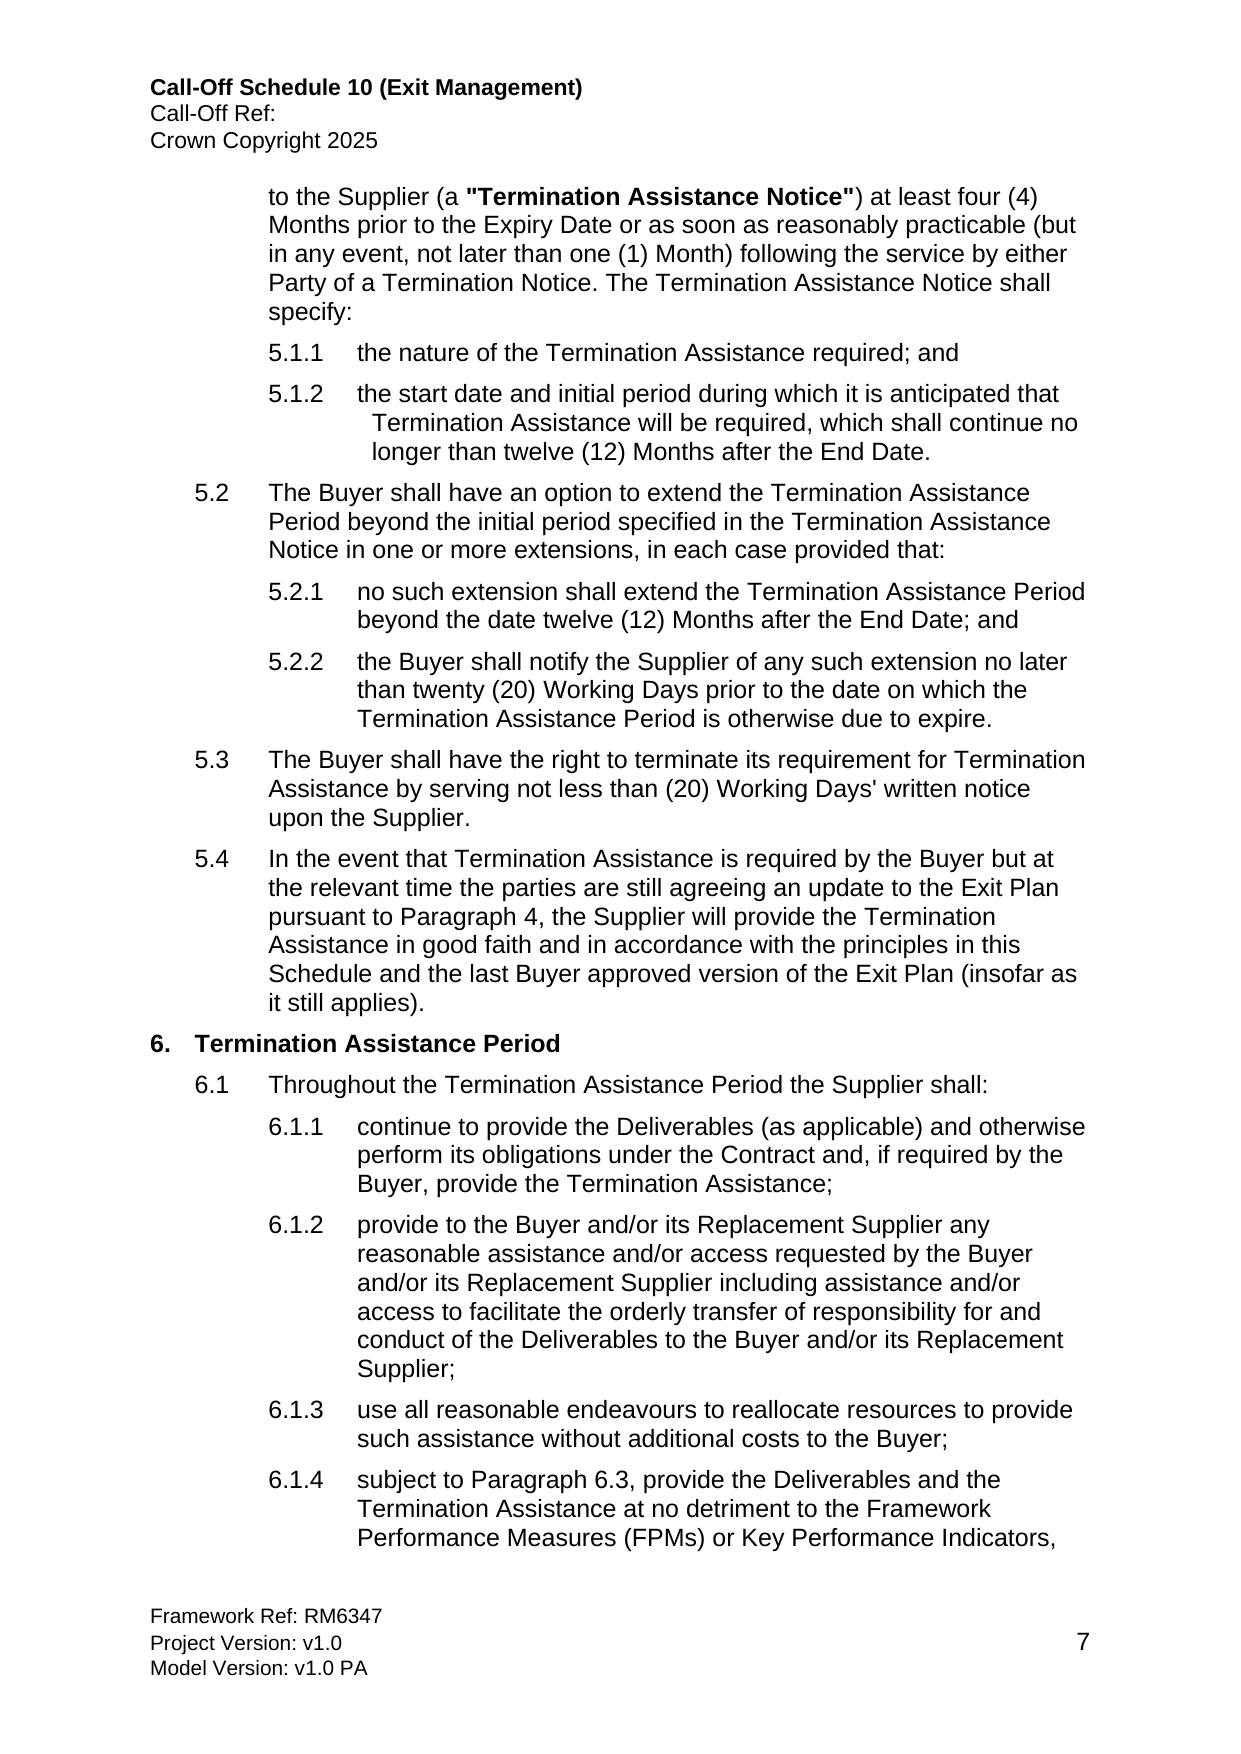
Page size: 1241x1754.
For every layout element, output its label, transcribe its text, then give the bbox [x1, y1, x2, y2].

list the Buyer shall notify the Supplier of any such extension no later than twenty (20) Working Days prior to the date on which the Termination Assistance Period is otherwise due to expire. [268, 647, 1090, 733]
list The Buyer shall have the right to terminate its requirement for Termination Assistance by serving not less than (20) Working Days' written notice upon the Supplier. [194, 745, 1090, 832]
list provide to the Buyer and/or its Replacement Supplier any reasonable assistance and/or access requested by the Buyer and/or its Replacement Supplier including assistance and/or access to facilitate the orderly transfer of responsibility for and conduct of the Deliverables to the Buyer and/or its Replacement Supplier; [268, 1210, 1090, 1383]
list In the event that Termination Assistance is required by the Buyer but at the relevant time the parties are still agreeing an update to the Exit Plan pursuant to Paragraph 4, the Supplier will provide the Termination Assistance in good faith and in accordance with the principles in this Schedule and the last Buyer approved version of the Exit Plan (insofar as it still applies). [194, 844, 1090, 1017]
list The Buyer shall have an option to extend the Termination Assistance Period beyond the initial period specified in the Termination Assistance Notice in one or more extensions, in each case provided that: [194, 478, 1090, 564]
list the nature of the Termination Assistance required; and [268, 338, 1090, 367]
list Termination Assistance Period [150, 1029, 1090, 1058]
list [194, 182, 1090, 325]
list the start date and initial period during which it is anticipated that Termination Assistance will be required, which shall continue no longer than twelve (12) Months after the End Date. [268, 379, 1090, 465]
list no such extension shall extend the Termination Assistance Period beyond the date twelve (12) Months after the End Date; and [268, 577, 1090, 634]
list continue to provide the Deliverables (as applicable) and otherwise perform its obligations under the Contract and, if required by the Buyer, provide the Termination Assistance; [268, 1112, 1090, 1198]
list Throughout the Termination Assistance Period the Supplier shall: [194, 1070, 1090, 1099]
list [268, 1465, 1090, 1552]
list use all reasonable endeavours to reallocate resources to provide such assistance without additional costs to the Buyer; [268, 1395, 1090, 1453]
